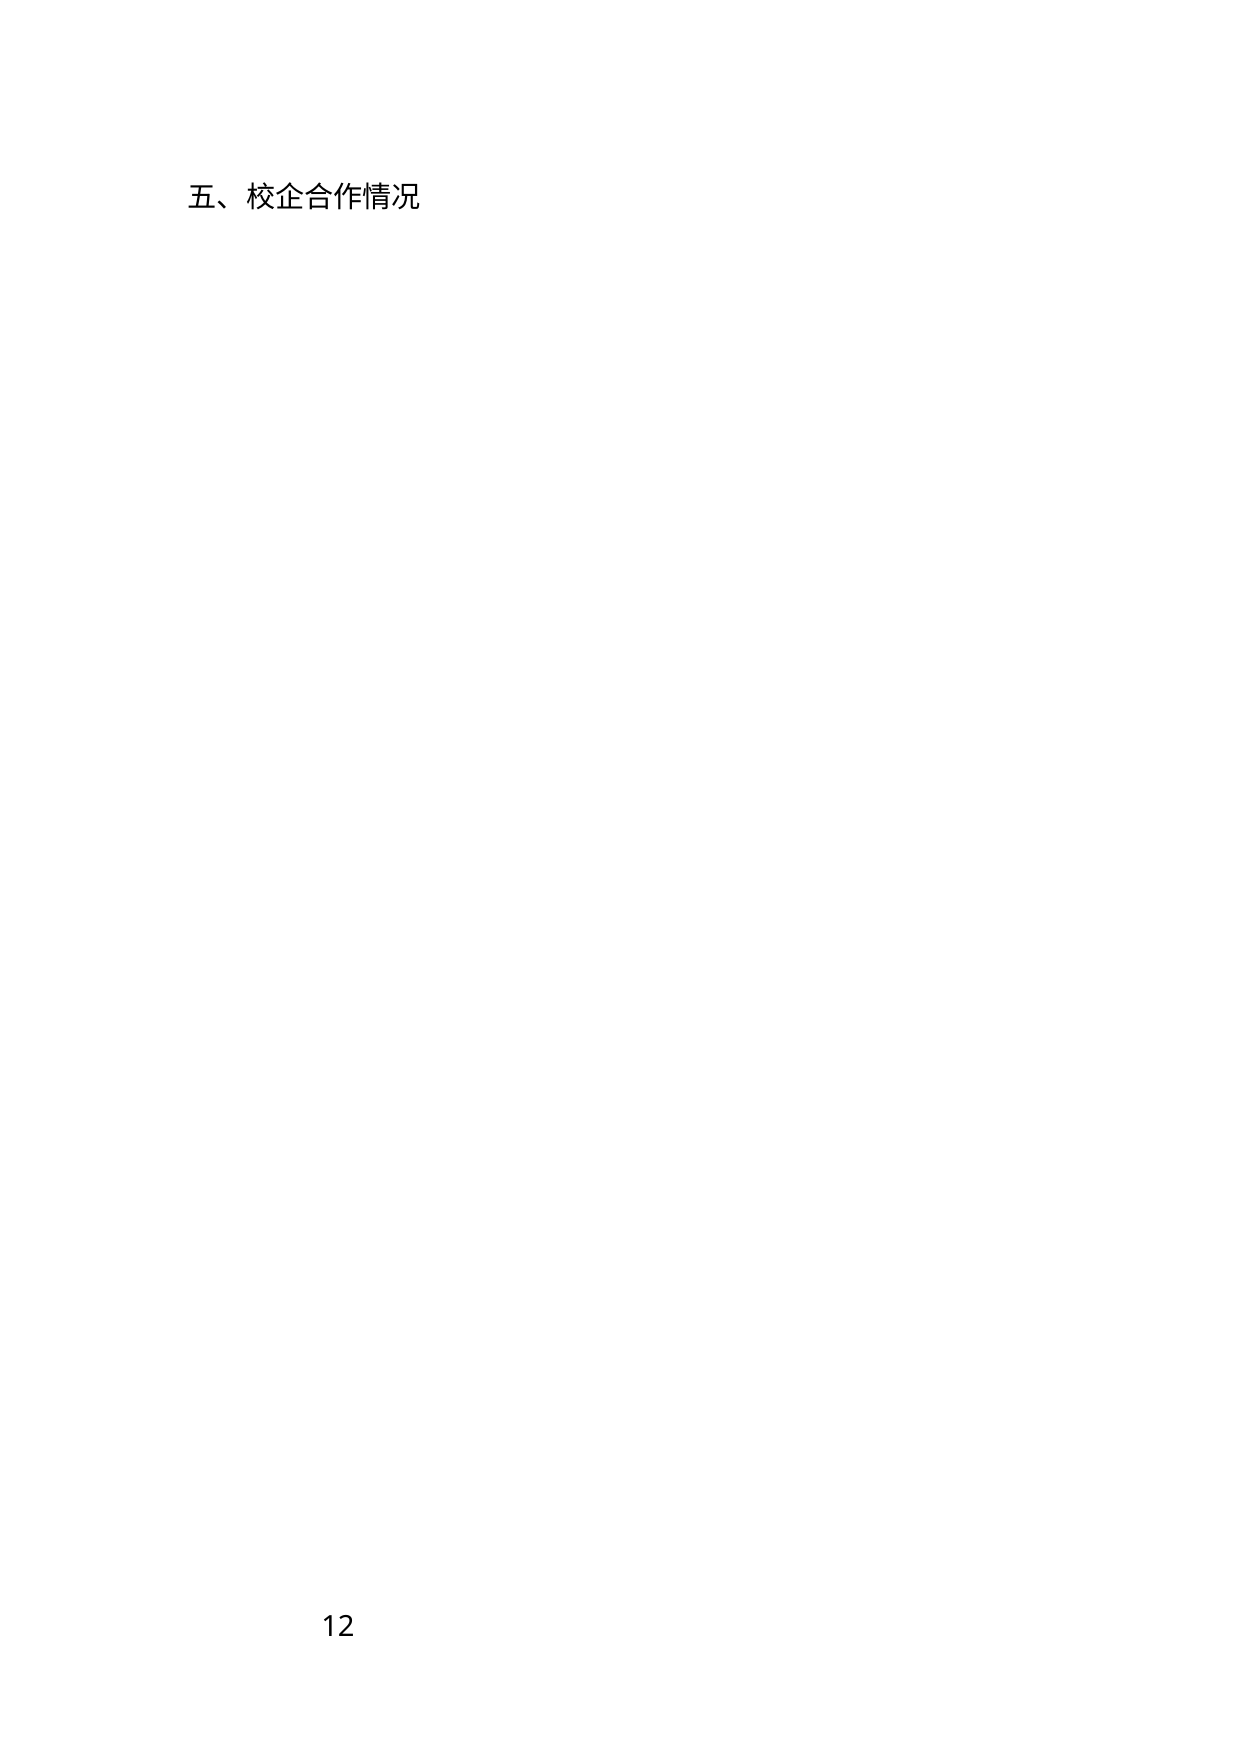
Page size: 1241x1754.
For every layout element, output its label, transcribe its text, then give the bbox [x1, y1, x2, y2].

text 五、校企合作情况 [187, 162, 1053, 227]
